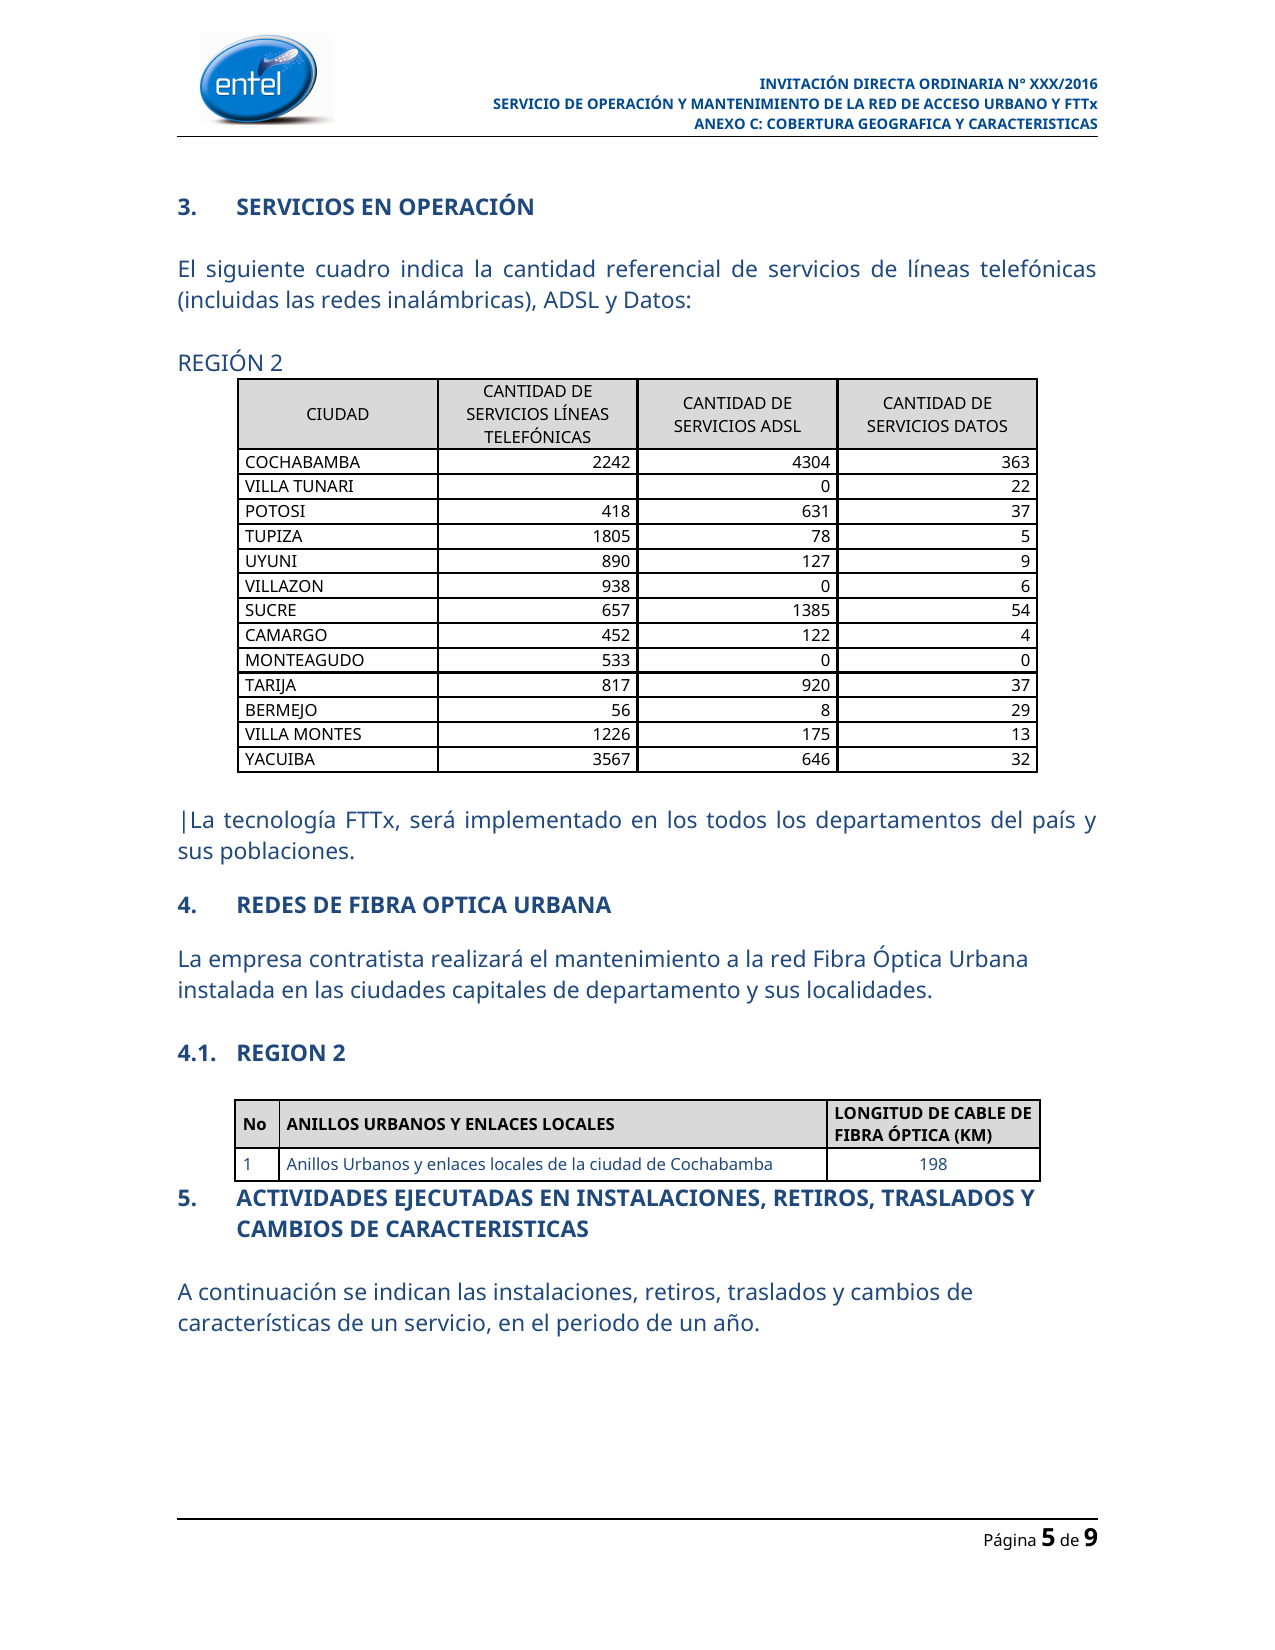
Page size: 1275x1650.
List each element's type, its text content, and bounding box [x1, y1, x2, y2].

table_cell POTOSI [239, 500, 437, 523]
table_cell 8 [639, 698, 836, 721]
table_cell BERMEJO [239, 698, 437, 721]
table_cell 1385 [639, 599, 836, 622]
table_cell 452 [439, 624, 636, 647]
text La empresa contratista realizará el mantenimiento a la red Fibra Óptica Urbana instalada en las ciudades capitales de departamento y sus localidades. [177, 943, 1098, 1006]
table_cell 9 [839, 550, 1036, 572]
table_cell 0 [839, 649, 1036, 671]
text |La tecnología FTTx, será implementado en los todos los departamentos del país y sus poblaciones. [177, 804, 1098, 866]
table_cell 37 [839, 674, 1036, 696]
table_cell 22 [839, 475, 1036, 498]
table_cell 6 [839, 574, 1036, 597]
table_cell 56 [439, 698, 636, 721]
table_cell 0 [639, 649, 836, 671]
table_cell [439, 475, 636, 498]
table_cell 2242 [439, 450, 636, 473]
table_cell 78 [639, 525, 836, 547]
table_cell SUCRE [239, 599, 437, 622]
subtitle REGION 2 [177, 1037, 1098, 1068]
table_cell 0 [639, 475, 836, 498]
table_cell UYUNI [239, 550, 437, 572]
table_cell 0 [639, 574, 836, 597]
table_cell TUPIZA [239, 525, 437, 547]
table_cell TARIJA [239, 674, 437, 696]
subtitle ACTIVIDADES EJECUTADAS en INSTALACIONES, RETIROS, TRASLADOS Y CAMBIOS DE CARACTERISTICAS [177, 1182, 1098, 1244]
table_cell 29 [839, 698, 1036, 721]
table_cell 890 [439, 550, 636, 572]
table_cell 122 [639, 624, 836, 647]
table_cell 54 [839, 599, 1036, 622]
table_cell 4 [839, 624, 1036, 647]
table_cell MONTEAGUDO [239, 649, 437, 671]
table_cell 418 [439, 500, 636, 523]
text A continuación se indican las instalaciones, retiros, traslados y cambios de características de un servicio, en el periodo de un año. [177, 1275, 1098, 1338]
table_cell 817 [439, 674, 636, 696]
table_cell 920 [639, 674, 836, 696]
table_cell COCHABAMBA [239, 450, 437, 473]
table_cell 533 [439, 649, 636, 671]
table_cell 127 [639, 550, 836, 572]
table_cell 13 [839, 723, 1036, 746]
table_cell 175 [639, 723, 836, 746]
table_header No [236, 1101, 279, 1147]
table_cell 198 [828, 1149, 1039, 1179]
table_header CANTIDAD DE SERVICIOS LÍNEAS TELEFÓNICAS [439, 380, 636, 448]
table_cell 3567 [439, 748, 636, 771]
table_cell 363 [839, 450, 1036, 473]
text El siguiente cuadro indica la cantidad referencial de servicios de líneas telefónicas (incluidas las redes inalámbricas), ADSL y Datos: [177, 253, 1098, 316]
table_cell 631 [639, 500, 836, 523]
subtitle SERVICIOS EN OPERACIÓN [177, 191, 1098, 222]
table_cell 37 [839, 500, 1036, 523]
table_header LONGITUD DE CABLE DE FIBRA ÓPTICA (KM) [828, 1101, 1039, 1147]
text REGIÓN 2 [177, 347, 1098, 378]
table_cell 4304 [639, 450, 836, 473]
table_header ANILLOS URBANOS Y ENLACES LOCALES [280, 1101, 826, 1147]
table_header CANTIDAD DE SERVICIOS ADSL [639, 380, 836, 448]
table_cell 1 [236, 1149, 278, 1179]
table_cell VILLA MONTES [239, 723, 437, 746]
table_cell YACUIBA [239, 748, 437, 771]
table_cell 32 [839, 748, 1036, 771]
table_cell 1226 [439, 723, 636, 746]
picture [199, 33, 335, 125]
table_cell 657 [439, 599, 636, 622]
table_header CANTIDAD DE SERVICIOS DATOS [839, 380, 1036, 448]
subtitle REDES DE FIBRA OPTICA URBANA [177, 889, 1098, 920]
table_cell 938 [439, 574, 636, 597]
table_cell 5 [839, 525, 1036, 547]
table_cell CAMARGO [239, 624, 437, 647]
table_cell 1805 [439, 525, 636, 547]
table_header CIUDAD [239, 380, 437, 448]
table_cell 646 [639, 748, 836, 771]
table_cell VILLAZON [239, 574, 437, 597]
table_cell VILLA TUNARI [239, 475, 437, 498]
table_cell Anillos Urbanos y enlaces locales de la ciudad de Cochabamba [280, 1149, 826, 1179]
